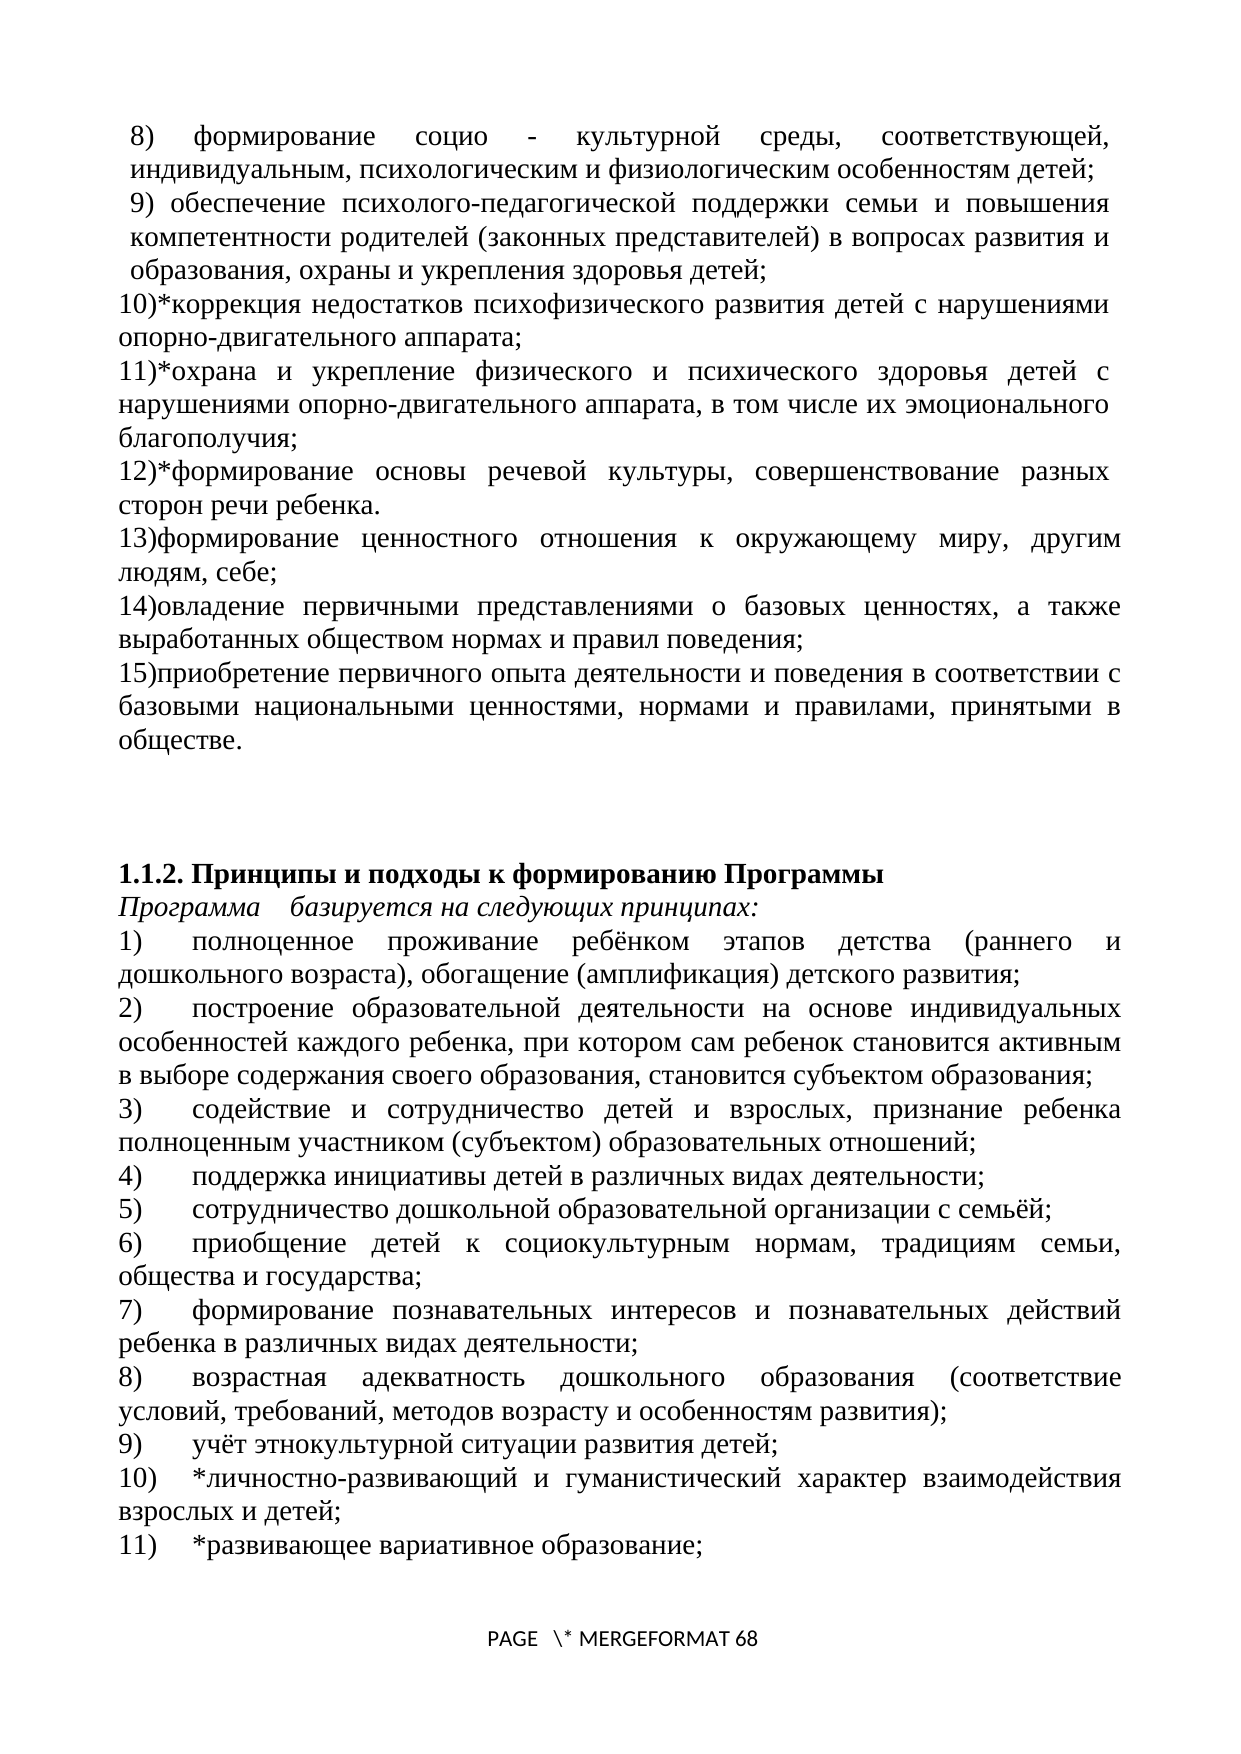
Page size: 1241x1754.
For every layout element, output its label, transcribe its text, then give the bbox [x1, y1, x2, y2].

list 10)*коррекция недостатков психофизического развития детей с нарушениями опорно-двигательного аппарата; [118, 286, 1110, 353]
list учёт этнокультурной ситуации развития детей; [118, 1426, 1122, 1460]
list *развивающее вариативное образование; [118, 1527, 1122, 1560]
list приобщение детей к социокультурным нормам, традициям семьи, общества и государства; [118, 1225, 1122, 1292]
list *личностно-развивающий и гуманистический характер взаимодействия взрослых и детей; [118, 1460, 1122, 1527]
text Программа базируется на следующих принципах: [118, 889, 1122, 923]
list полноценное проживание ребёнком этапов детства (раннего и дошкольного возраста), обогащение (амплификация) детского развития; [118, 923, 1122, 990]
text 15)приобретение первичного опыта деятельности и поведения в соответствии с базовыми национальными ценностями, нормами и правилами, принятыми в обществе. [118, 655, 1122, 755]
list формирование познавательных интересов и познавательных действий ребенка в различных видах деятельности; [118, 1292, 1122, 1359]
list возрастная адекватность дошкольного образования (соответствие условий, требований, методов возрасту и особенностям развития); [118, 1359, 1122, 1426]
text 8) формирование социо - культурной среды, соответствующей, индивидуальным, психологическим и физиологическим особенностям детей; [130, 118, 1110, 185]
text 9) обеспечение психолого-педагогической поддержки семьи и повышения компетентности родителей (законных представителей) в вопросах развития и образования, охраны и укрепления здоровья детей; [130, 185, 1110, 286]
text 11)*охрана и укрепление физического и психического здоровья детей с нарушениями опорно-двигательного аппарата, в том числе их эмоционального благополучия; [118, 353, 1110, 453]
text 1.1.2. Принципы и подходы к формированию Программы [118, 856, 1122, 889]
text 14)овладение первичными представлениями о базовых ценностях, а также выработанных обществом нормах и правил поведения; [118, 588, 1122, 655]
list сотрудничество дошкольной образовательной организации с семьёй; [118, 1191, 1122, 1225]
text 13)формирование ценностного отношения к окружающему миру, другим людям, себе; [118, 521, 1122, 588]
text 12)*формирование основы речевой культуры, совершенствование разных сторон речи ребенка. [118, 453, 1110, 521]
list содействие и сотрудничество детей и взрослых, признание ребенка полноценным участником (субъектом) образовательных отношений; [118, 1091, 1122, 1158]
list построение образовательной деятельности на основе индивидуальных особенностей каждого ребенка, при котором сам ребенок становится активным в выборе содержания своего образования, становится субъектом образования; [118, 990, 1122, 1091]
list поддержка инициативы детей в различных видах деятельности; [118, 1158, 1122, 1191]
